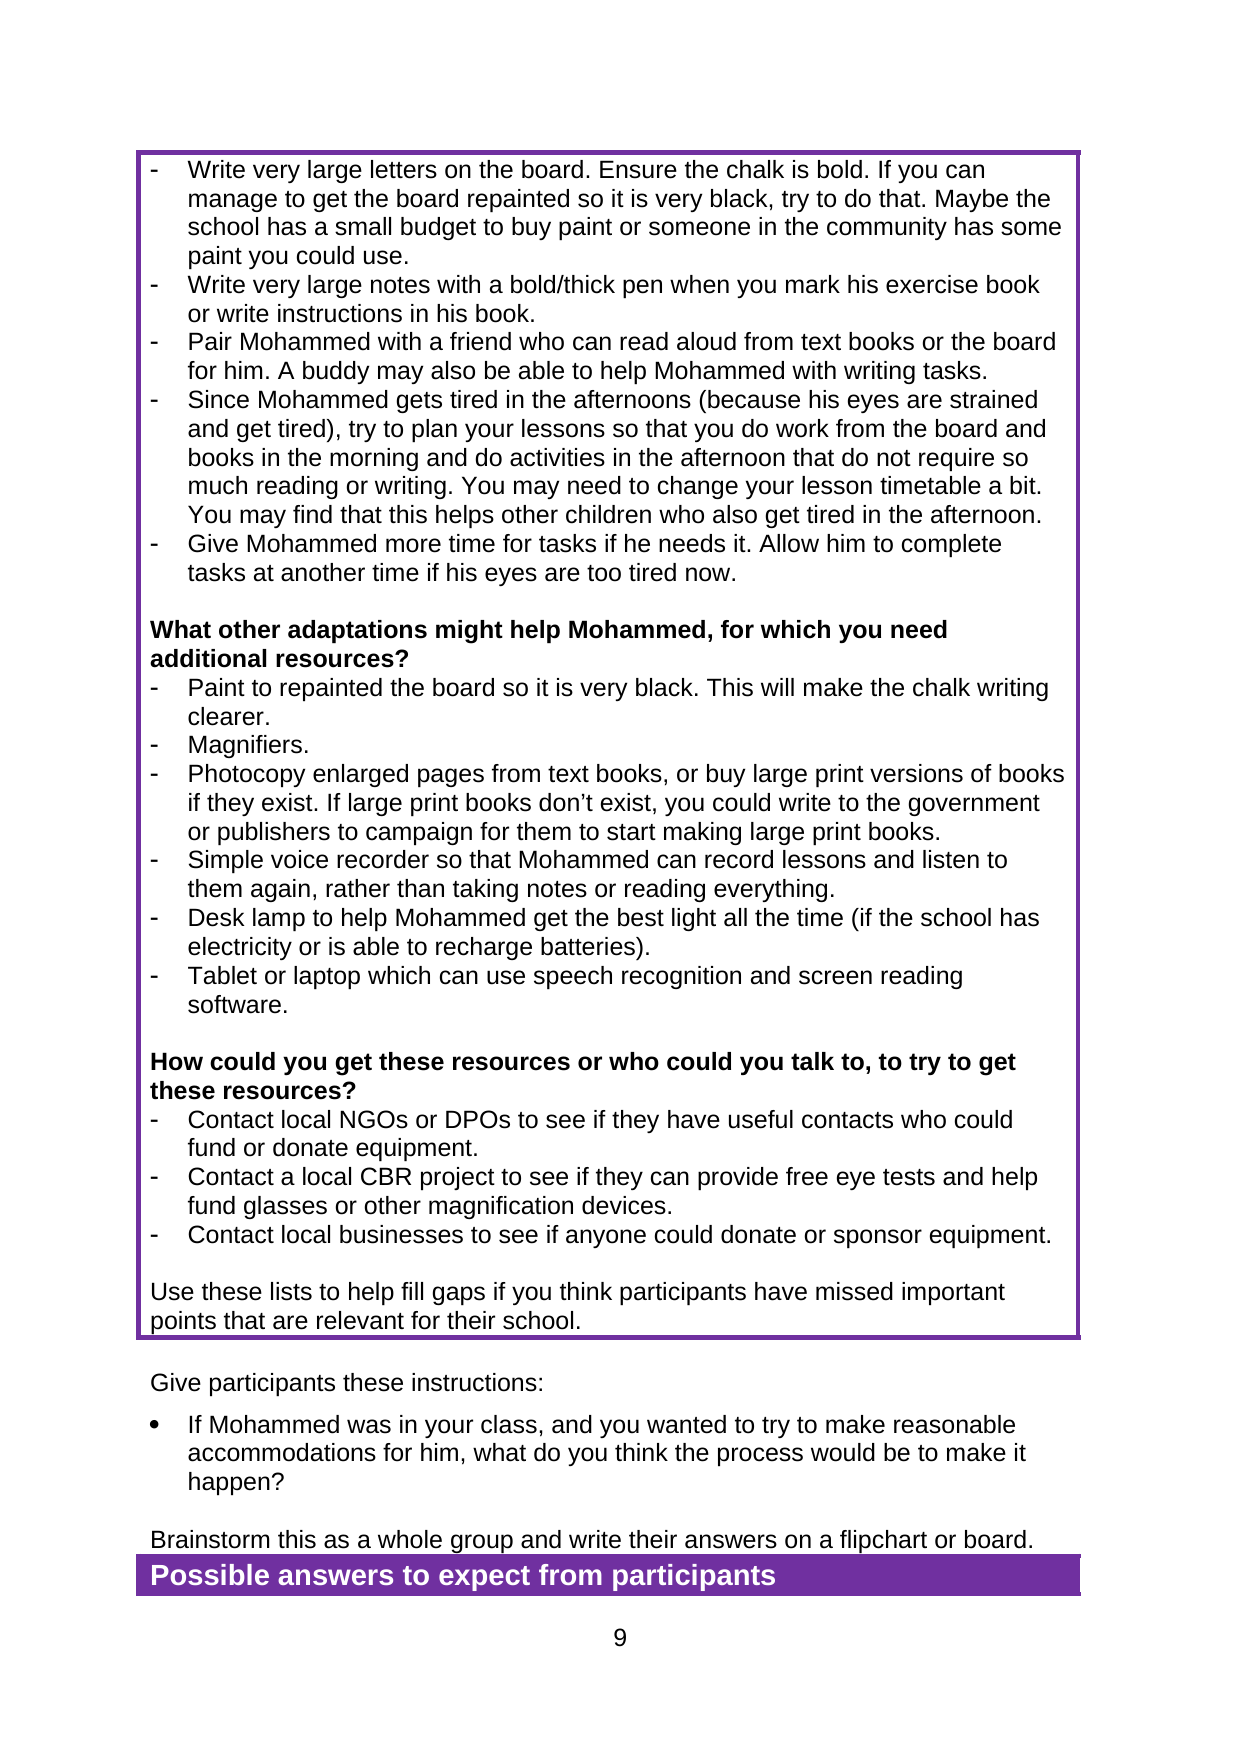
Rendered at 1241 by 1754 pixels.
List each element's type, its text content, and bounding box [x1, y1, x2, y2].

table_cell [141, 155, 1076, 1335]
list If Mohammed was in your class, and you wanted to try to make reasonable accommodations for him, what do you think the process would be to make it happen? [150, 1409, 1090, 1496]
text Brainstorm this as a whole group and write their answers on a flipchart or board. [150, 1525, 1090, 1553]
table_header Possible answers to expect from participants [141, 1558, 1076, 1592]
text Give participants these instructions: [150, 1368, 1090, 1397]
